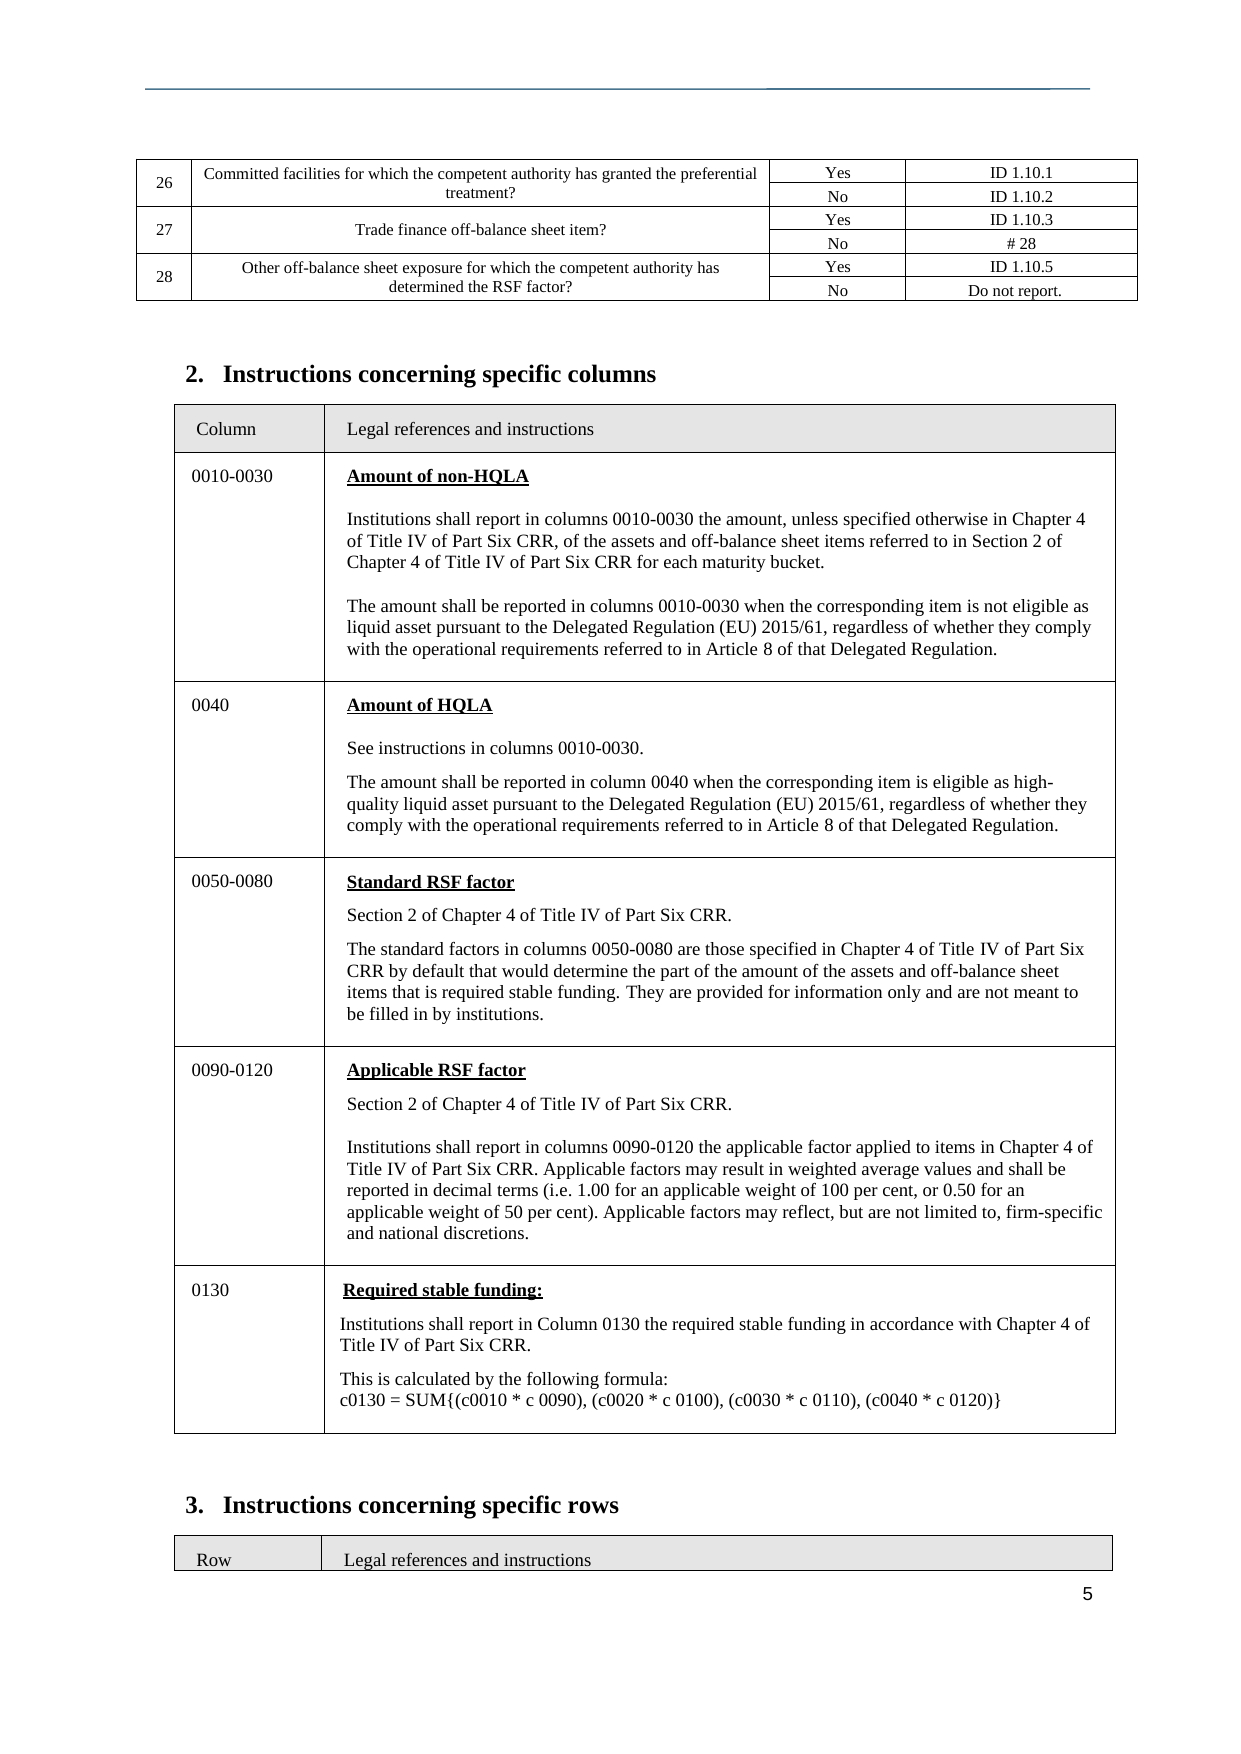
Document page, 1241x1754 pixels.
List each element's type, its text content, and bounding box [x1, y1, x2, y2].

table_cell Committed facilities for which the competent authority has granted the preferential treatment? [192, 160, 769, 206]
table_cell Required stable funding: Institutions shall report in Column 0130 the required stable funding in accordance with Chapter 4 of Title IV of Part Six CRR. This is calculated by the following formula: c0130 = SUM{(c0010 * c 0090), (c0020 * c 0100), (c0030 * c 0110), (c0040 * c 0120)} [325, 1266, 1115, 1432]
table_cell Standard RSF factor Section 2 of Chapter 4 of Title IV of Part Six CRR. The standard factors in columns 0050-0080 are those specified in Chapter 4 of Title IV of Part Six CRR by default that would determine the part of the amount of the assets and off-balance sheet items that is required stable funding. They are provided for information only and are not meant to be filled in by institutions. [325, 858, 1115, 1046]
list Instructions concerning specific rows [185, 1490, 1092, 1518]
table_cell 0010-0030 [175, 453, 324, 681]
table_cell 27 [137, 207, 191, 253]
table_cell Amount of HQLA See instructions in columns 0010-0030. The amount shall be reported in column 0040 when the corresponding item is eligible as high-quality liquid asset pursuant to the Delegated Regulation (EU) 2015/61, regardless of whether they comply with the operational requirements referred to in Article 8 of that Delegated Regulation. [325, 682, 1115, 857]
table_header Legal references and instructions [325, 405, 1115, 452]
table_cell 28 [137, 254, 191, 300]
table_cell ID 1.10.1 [906, 160, 1137, 182]
table_cell ID 1.10.3 [906, 207, 1137, 229]
table_cell Yes [770, 207, 905, 229]
table_cell No [770, 277, 905, 300]
table_cell No [770, 230, 905, 253]
table_cell 26 [137, 160, 191, 206]
table_cell Trade finance off-balance sheet item? [192, 207, 769, 253]
table_cell ID 1.10.5 [906, 254, 1137, 276]
table_cell No [770, 183, 905, 206]
table_cell 0130 [175, 1266, 324, 1432]
table_header Row [175, 1536, 321, 1570]
table_cell Applicable RSF factor Section 2 of Chapter 4 of Title IV of Part Six CRR. Institutions shall report in columns 0090-0120 the applicable factor applied to items in Chapter 4 of Title IV of Part Six CRR. Applicable factors may result in weighted average values and shall be reported in decimal terms (i.e. 1.00 for an applicable weight of 100 per cent, or 0.50 for an applicable weight of 50 per cent). Applicable factors may reflect, but are not limited to, firm-specific and national discretions. [325, 1047, 1115, 1265]
table_cell Yes [770, 254, 905, 276]
table_cell Do not report. [906, 277, 1137, 300]
table_cell 0050-0080 [175, 858, 324, 1046]
list Instructions concerning specific columns [185, 359, 1092, 388]
table_header Column [175, 405, 324, 452]
table_cell # 28 [906, 230, 1137, 253]
table_cell Other off-balance sheet exposure for which the competent authority has determined the RSF factor? [192, 254, 769, 300]
table_cell Yes [770, 160, 905, 182]
table_cell 0090-0120 [175, 1047, 324, 1265]
table_cell Amount of non-HQLA Institutions shall report in columns 0010-0030 the amount, unless specified otherwise in Chapter 4 of Title IV of Part Six CRR, of the assets and off-balance sheet items referred to in Section 2 of Chapter 4 of Title IV of Part Six CRR for each maturity bucket. The amount shall be reported in columns 0010-0030 when the corresponding item is not eligible as liquid asset pursuant to the Delegated Regulation (EU) 2015/61, regardless of whether they comply with the operational requirements referred to in Article 8 of that Delegated Regulation. [325, 453, 1115, 681]
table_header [322, 1536, 1112, 1570]
table_cell ID 1.10.2 [906, 183, 1137, 206]
table_cell 0040 [175, 682, 324, 857]
